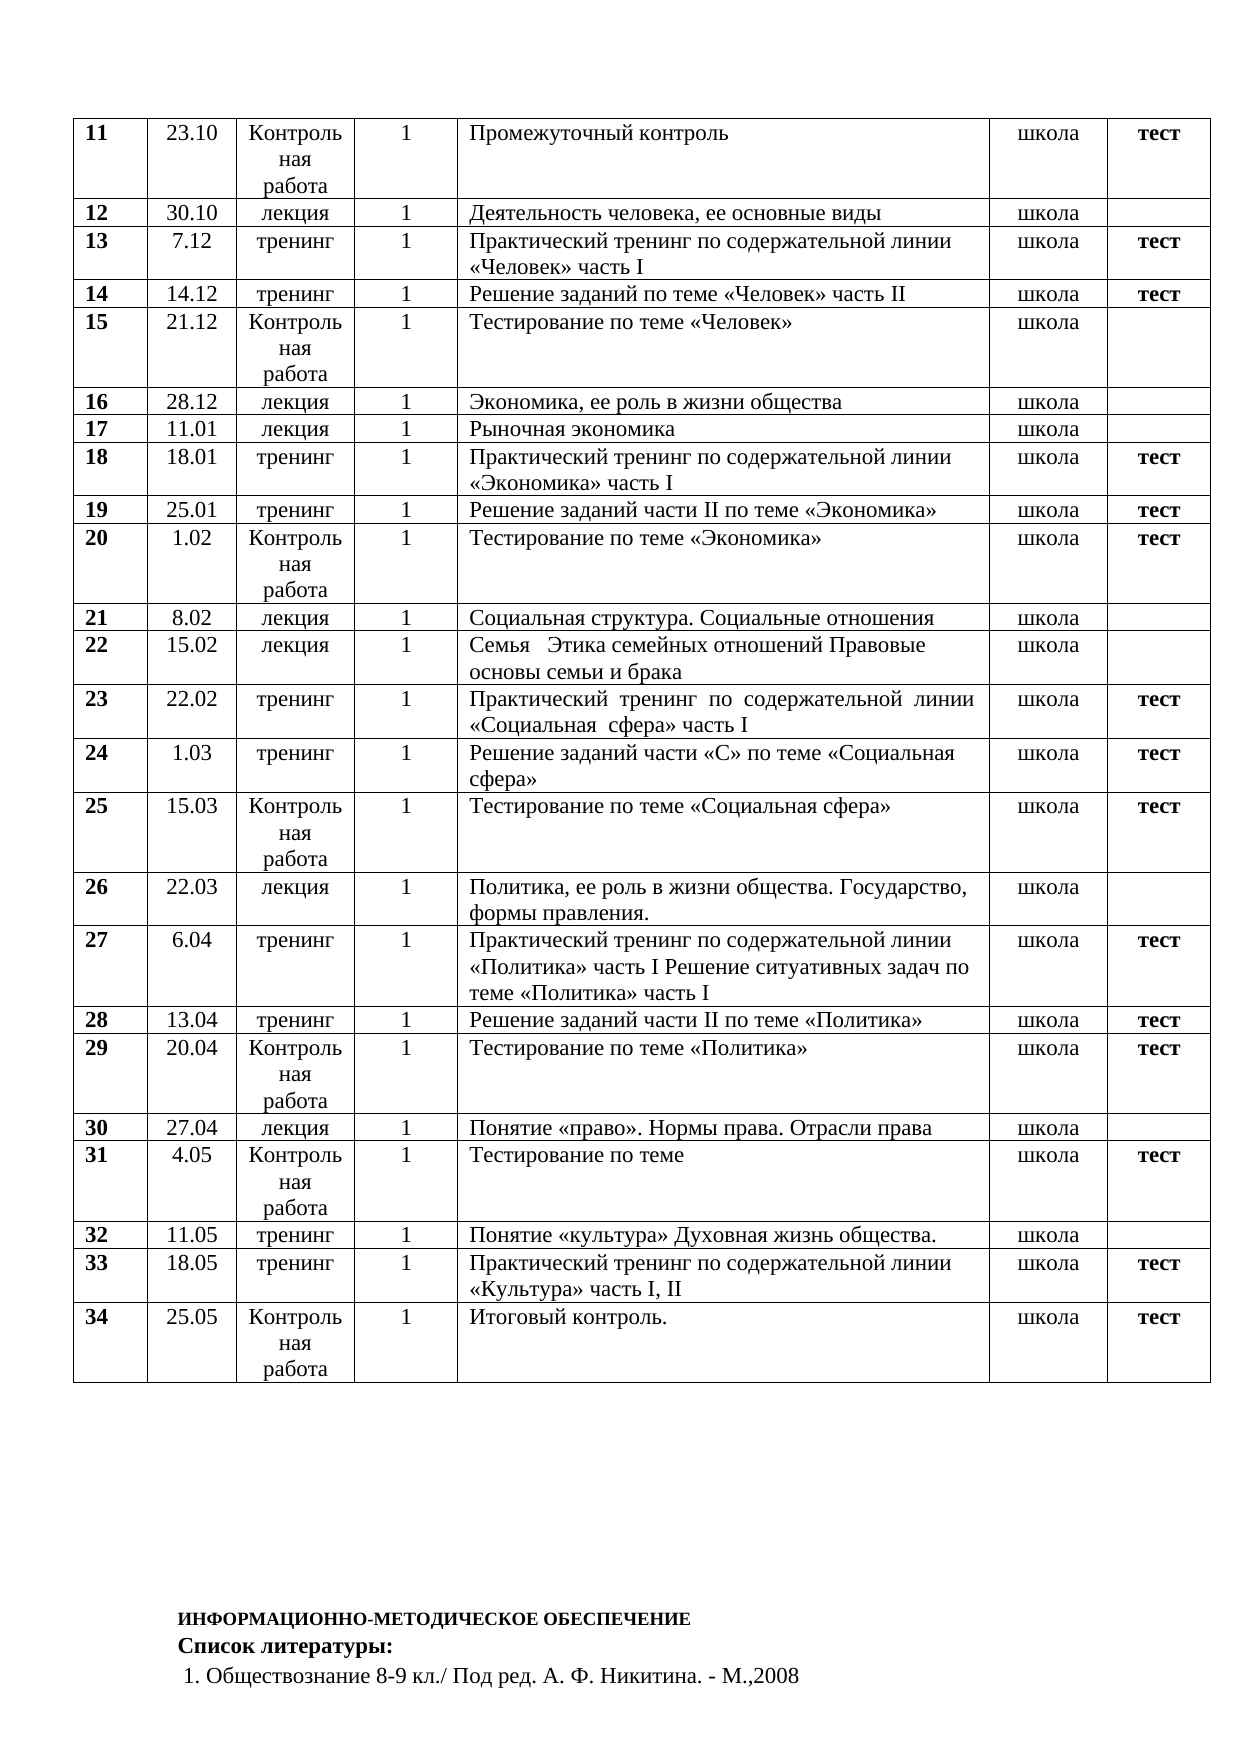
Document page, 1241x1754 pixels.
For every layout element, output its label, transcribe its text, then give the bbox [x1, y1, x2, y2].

table_cell школа [990, 1114, 1107, 1140]
table_cell тест [1108, 119, 1210, 198]
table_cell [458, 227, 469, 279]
table_cell Тестирование по теме «Экономика» [458, 524, 989, 603]
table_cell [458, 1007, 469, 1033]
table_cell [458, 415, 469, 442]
table_cell 31 [74, 1141, 147, 1221]
table_cell 1.03 [148, 739, 236, 792]
table_cell 1 [355, 873, 457, 925]
table_cell тест [1108, 443, 1210, 495]
table_cell [1108, 631, 1210, 684]
table_cell 8.02 [148, 604, 236, 630]
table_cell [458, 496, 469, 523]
table_cell лекция [237, 388, 354, 414]
table_cell 1 [355, 496, 457, 523]
table_cell Тестирование по теме [458, 1141, 989, 1221]
table_cell школа [990, 793, 1107, 872]
table_cell школа [990, 227, 1107, 279]
text 1. Обществознание 8-9 кл./ Под ред. А. Ф. Никитина. - М.,2008 [177, 1662, 1152, 1689]
table_cell 1 [355, 443, 457, 495]
table_cell Контрольная работа [237, 119, 354, 198]
table_cell Контрольная работа [237, 1303, 354, 1382]
table_cell 27.04 [148, 1114, 236, 1140]
table_cell лекция [237, 415, 354, 442]
table_cell 1 [355, 793, 457, 872]
table_cell лекция [237, 1114, 354, 1140]
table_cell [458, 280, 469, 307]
table_cell лекция [237, 604, 354, 630]
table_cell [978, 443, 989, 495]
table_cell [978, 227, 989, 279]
table_cell 11.01 [148, 415, 236, 442]
table_cell [1108, 388, 1210, 414]
table_cell тест [1108, 1303, 1210, 1382]
table_cell тренинг [237, 280, 354, 307]
table_cell тренинг [237, 1249, 354, 1302]
table_cell [1108, 873, 1210, 925]
table_cell лекция [237, 873, 354, 925]
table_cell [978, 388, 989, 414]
table_cell 22 [74, 631, 147, 684]
table_cell [1108, 199, 1210, 226]
table_cell 14.12 [148, 280, 236, 307]
table_cell 1 [355, 1034, 457, 1113]
table_cell 30.10 [148, 199, 236, 226]
table_cell 20.04 [148, 1034, 236, 1113]
table_cell тренинг [237, 443, 354, 495]
table_cell 13 [74, 227, 147, 279]
table_cell 18.05 [148, 1249, 236, 1302]
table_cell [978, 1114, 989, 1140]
table_cell 22.02 [148, 685, 236, 738]
table_cell 34 [74, 1303, 147, 1382]
table_cell тест [1108, 1141, 1210, 1221]
table_cell [1108, 415, 1210, 442]
table_cell 22.03 [148, 873, 236, 925]
table_cell лекция [237, 199, 354, 226]
table_cell школа [990, 685, 1107, 738]
table_cell школа [990, 308, 1107, 387]
table_cell Тестирование по теме «Человек» [458, 308, 989, 387]
table_cell 28.12 [148, 388, 236, 414]
table_cell тест [1108, 1249, 1210, 1302]
table_cell 1 [355, 1141, 457, 1221]
table_cell 11.05 [148, 1222, 236, 1248]
table_cell тест [1108, 496, 1210, 523]
table_cell школа [990, 443, 1107, 495]
table_cell Тестирование по теме «Социальная сфера» [458, 793, 989, 872]
table_cell школа [990, 739, 1107, 792]
table_cell 1 [355, 926, 457, 1006]
table_cell 15 [74, 308, 147, 387]
table_cell Контрольная работа [237, 524, 354, 603]
table_cell тест [1108, 1007, 1210, 1033]
table_cell школа [990, 873, 1107, 925]
table_cell 25 [74, 793, 147, 872]
table_cell 15.02 [148, 631, 236, 684]
table_cell школа [990, 604, 1107, 630]
table_cell тест [1108, 739, 1210, 792]
table_cell Контрольная работа [237, 793, 354, 872]
table_cell 1 [355, 631, 457, 684]
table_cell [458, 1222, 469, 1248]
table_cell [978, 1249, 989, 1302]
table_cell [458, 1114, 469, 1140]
table_cell Итоговый контроль. [458, 1303, 989, 1382]
text ИНФОРМАЦИОННО-МЕТОДИЧЕСКОЕ ОБЕСПЕЧЕНИЕ [177, 1607, 1152, 1629]
table_cell школа [990, 119, 1107, 198]
table_cell 25.01 [148, 496, 236, 523]
table_cell [1108, 1114, 1210, 1140]
table_cell школа [990, 388, 1107, 414]
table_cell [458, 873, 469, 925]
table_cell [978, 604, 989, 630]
table_cell тренинг [237, 926, 354, 1006]
table_cell 1 [355, 1007, 457, 1033]
table_cell [1108, 308, 1210, 387]
table_cell Контрольная работа [237, 308, 354, 387]
table_cell 1 [355, 119, 457, 198]
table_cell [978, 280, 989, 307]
table_cell 1 [355, 415, 457, 442]
table_cell 33 [74, 1249, 147, 1302]
table_cell лекция [237, 631, 354, 684]
table_cell 1.02 [148, 524, 236, 603]
table_cell 15.03 [148, 793, 236, 872]
table_cell тест [1108, 280, 1210, 307]
table_cell тренинг [237, 1222, 354, 1248]
table_cell школа [990, 280, 1107, 307]
table_cell 27 [74, 926, 147, 1006]
table_cell тренинг [237, 227, 354, 279]
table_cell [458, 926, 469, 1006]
table_cell 7.12 [148, 227, 236, 279]
table_cell 6.04 [148, 926, 236, 1006]
table_cell тест [1108, 793, 1210, 872]
table_cell школа [990, 1034, 1107, 1113]
table_cell 26 [74, 873, 147, 925]
table_cell 24 [74, 739, 147, 792]
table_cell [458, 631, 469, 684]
table_cell 1 [355, 1222, 457, 1248]
table_cell школа [990, 1303, 1107, 1382]
table_cell 20 [74, 524, 147, 603]
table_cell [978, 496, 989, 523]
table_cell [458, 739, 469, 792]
table_cell тест [1108, 1034, 1210, 1113]
table_cell 4.05 [148, 1141, 236, 1221]
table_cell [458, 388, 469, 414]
table_cell 29 [74, 1034, 147, 1113]
table_cell Контрольная работа [237, 1141, 354, 1221]
table_cell школа [990, 926, 1107, 1006]
table_cell [1108, 604, 1210, 630]
table_cell школа [990, 496, 1107, 523]
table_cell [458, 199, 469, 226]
table_cell 1 [355, 604, 457, 630]
table_cell 1 [355, 280, 457, 307]
table_cell Тестирование по теме «Политика» [458, 1034, 989, 1113]
table_cell 13.04 [148, 1007, 236, 1033]
table_cell 18.01 [148, 443, 236, 495]
table_cell 1 [355, 685, 457, 738]
table_cell тест [1108, 524, 1210, 603]
table_cell школа [990, 631, 1107, 684]
table_cell 23 [74, 685, 147, 738]
table_cell школа [990, 415, 1107, 442]
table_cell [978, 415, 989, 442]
table_cell 1 [355, 524, 457, 603]
table_cell [1108, 1222, 1210, 1248]
table_cell 23.10 [148, 119, 236, 198]
table_cell школа [990, 1249, 1107, 1302]
text Список литературы: [177, 1632, 1152, 1659]
table_cell тренинг [237, 685, 354, 738]
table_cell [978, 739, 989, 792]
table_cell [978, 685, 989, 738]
table_cell 1 [355, 199, 457, 226]
table_cell 1 [355, 1114, 457, 1140]
table_cell 1 [355, 1303, 457, 1382]
table_cell 25.05 [148, 1303, 236, 1382]
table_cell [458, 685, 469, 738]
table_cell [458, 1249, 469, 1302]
table_cell 1 [355, 308, 457, 387]
table_cell школа [990, 1141, 1107, 1221]
table_cell тренинг [237, 496, 354, 523]
table_cell 18 [74, 443, 147, 495]
table_cell 1 [355, 388, 457, 414]
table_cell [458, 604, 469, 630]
table_cell 1 [355, 1249, 457, 1302]
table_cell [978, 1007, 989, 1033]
table_cell Промежуточный контроль [458, 119, 989, 198]
table_cell Контрольная работа [237, 1034, 354, 1113]
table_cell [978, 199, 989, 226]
table_cell 1 [355, 739, 457, 792]
table_cell школа [990, 1222, 1107, 1248]
table_cell тест [1108, 685, 1210, 738]
table_cell 1 [355, 227, 457, 279]
table_cell школа [990, 524, 1107, 603]
table_cell 21.12 [148, 308, 236, 387]
table_cell тренинг [237, 739, 354, 792]
table_cell тренинг [237, 1007, 354, 1033]
table_cell 11 [74, 119, 147, 198]
table_cell тест [1108, 227, 1210, 279]
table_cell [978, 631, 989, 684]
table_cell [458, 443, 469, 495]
table_cell тест [1108, 926, 1210, 1006]
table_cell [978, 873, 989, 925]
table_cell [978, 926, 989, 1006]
table_cell школа [990, 199, 1107, 226]
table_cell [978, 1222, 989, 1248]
table_cell школа [990, 1007, 1107, 1033]
